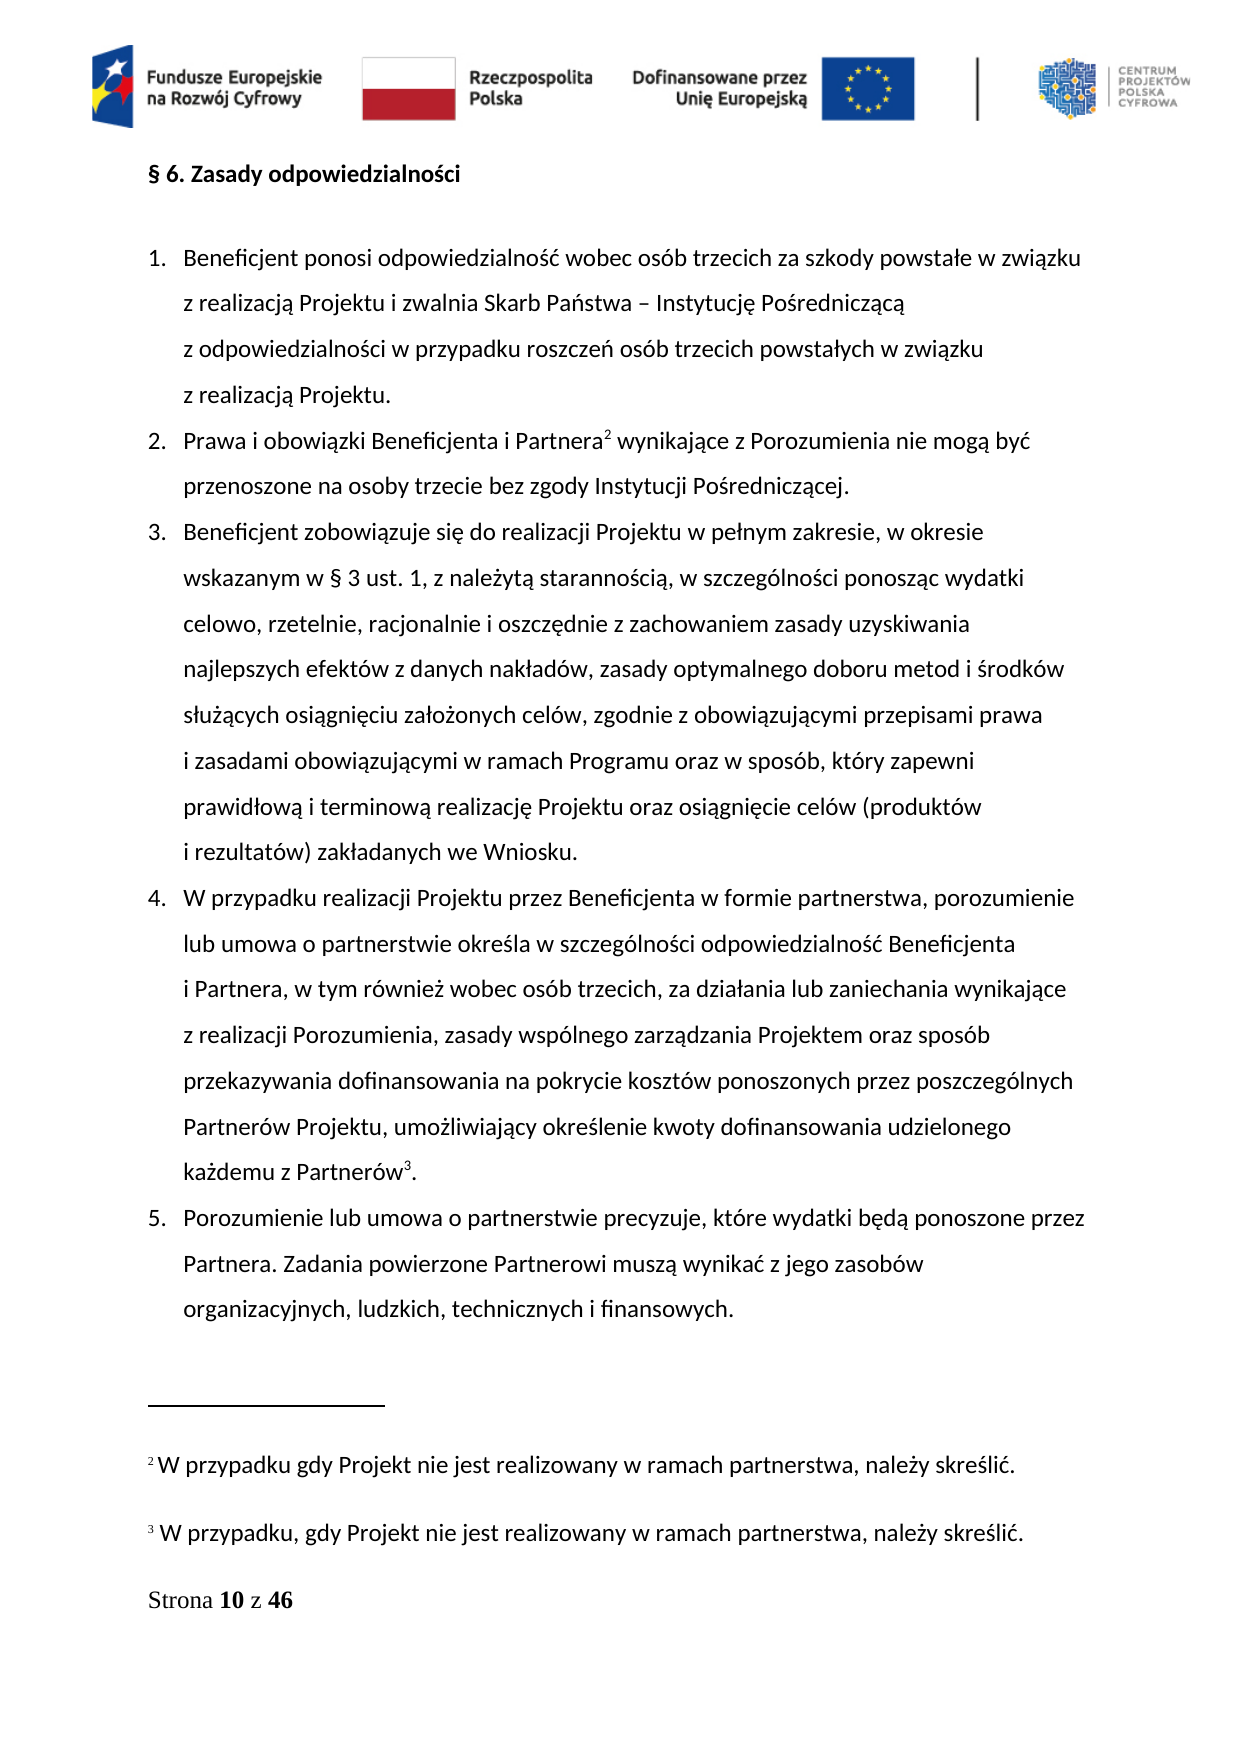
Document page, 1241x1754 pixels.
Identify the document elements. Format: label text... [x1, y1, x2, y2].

list Porozumienie lub umowa o partnerstwie precyzuje, które wydatki będą ponoszone przez Partnera. Zadania powierzone Partnerowi muszą wynikać z jego zasobów organizacyjnych, ludzkich, technicznych i finansowych. [148, 1202, 1093, 1324]
list W przypadku realizacji Projektu przez Beneficjenta w formie partnerstwa, porozumienie lub umowa o partnerstwie określa w szczególności odpowiedzialność Beneficjenta i Partnera, w tym również wobec osób trzecich, za działania lub zaniechania wynikające z realizacji Porozumienia, zasady wspólnego zarządzania Projektem oraz sposób przekazywania dofinansowania na pokrycie kosztów ponoszonych przez poszczególnych Partnerów Projektu, umożliwiający określenie kwoty dofinansowania udzielonego każdemu z Partnerów. [148, 882, 1093, 1187]
list Beneficjent zobowiązuje się do realizacji Projektu w pełnym zakresie, w okresie wskazanym w § 3 ust. 1, z należytą starannością, w szczególności ponosząc wydatki celowo, rzetelnie, racjonalnie i oszczędnie z zachowaniem zasady uzyskiwania najlepszych efektów z danych nakładów, zasady optymalnego doboru metod i środków służących osiągnięciu założonych celów, zgodnie z obowiązującymi przepisami prawa i zasadami obowiązującymi w ramach Programu oraz w sposób, który zapewni prawidłową i terminową realizację Projektu oraz osiągnięcie celów (produktów i rezultatów) zakładanych we Wniosku. [148, 516, 1093, 867]
subtitle § 6. Zasady odpowiedzialności [148, 159, 1093, 189]
list Beneficjent ponosi odpowiedzialność wobec osób trzecich za szkody powstałe w związku z realizacją Projektu i zwalnia Skarb Państwa – Instytucję Pośredniczącą z odpowiedzialności w przypadku roszczeń osób trzecich powstałych w związku z realizacją Projektu. [148, 242, 1093, 409]
picture [92, 45, 1191, 128]
list Prawa i obowiązki Beneficjenta i Partnera wynikające z Porozumienia nie mogą być przenoszone na osoby trzecie bez zgody Instytucji Pośredniczącej. [148, 425, 1093, 501]
